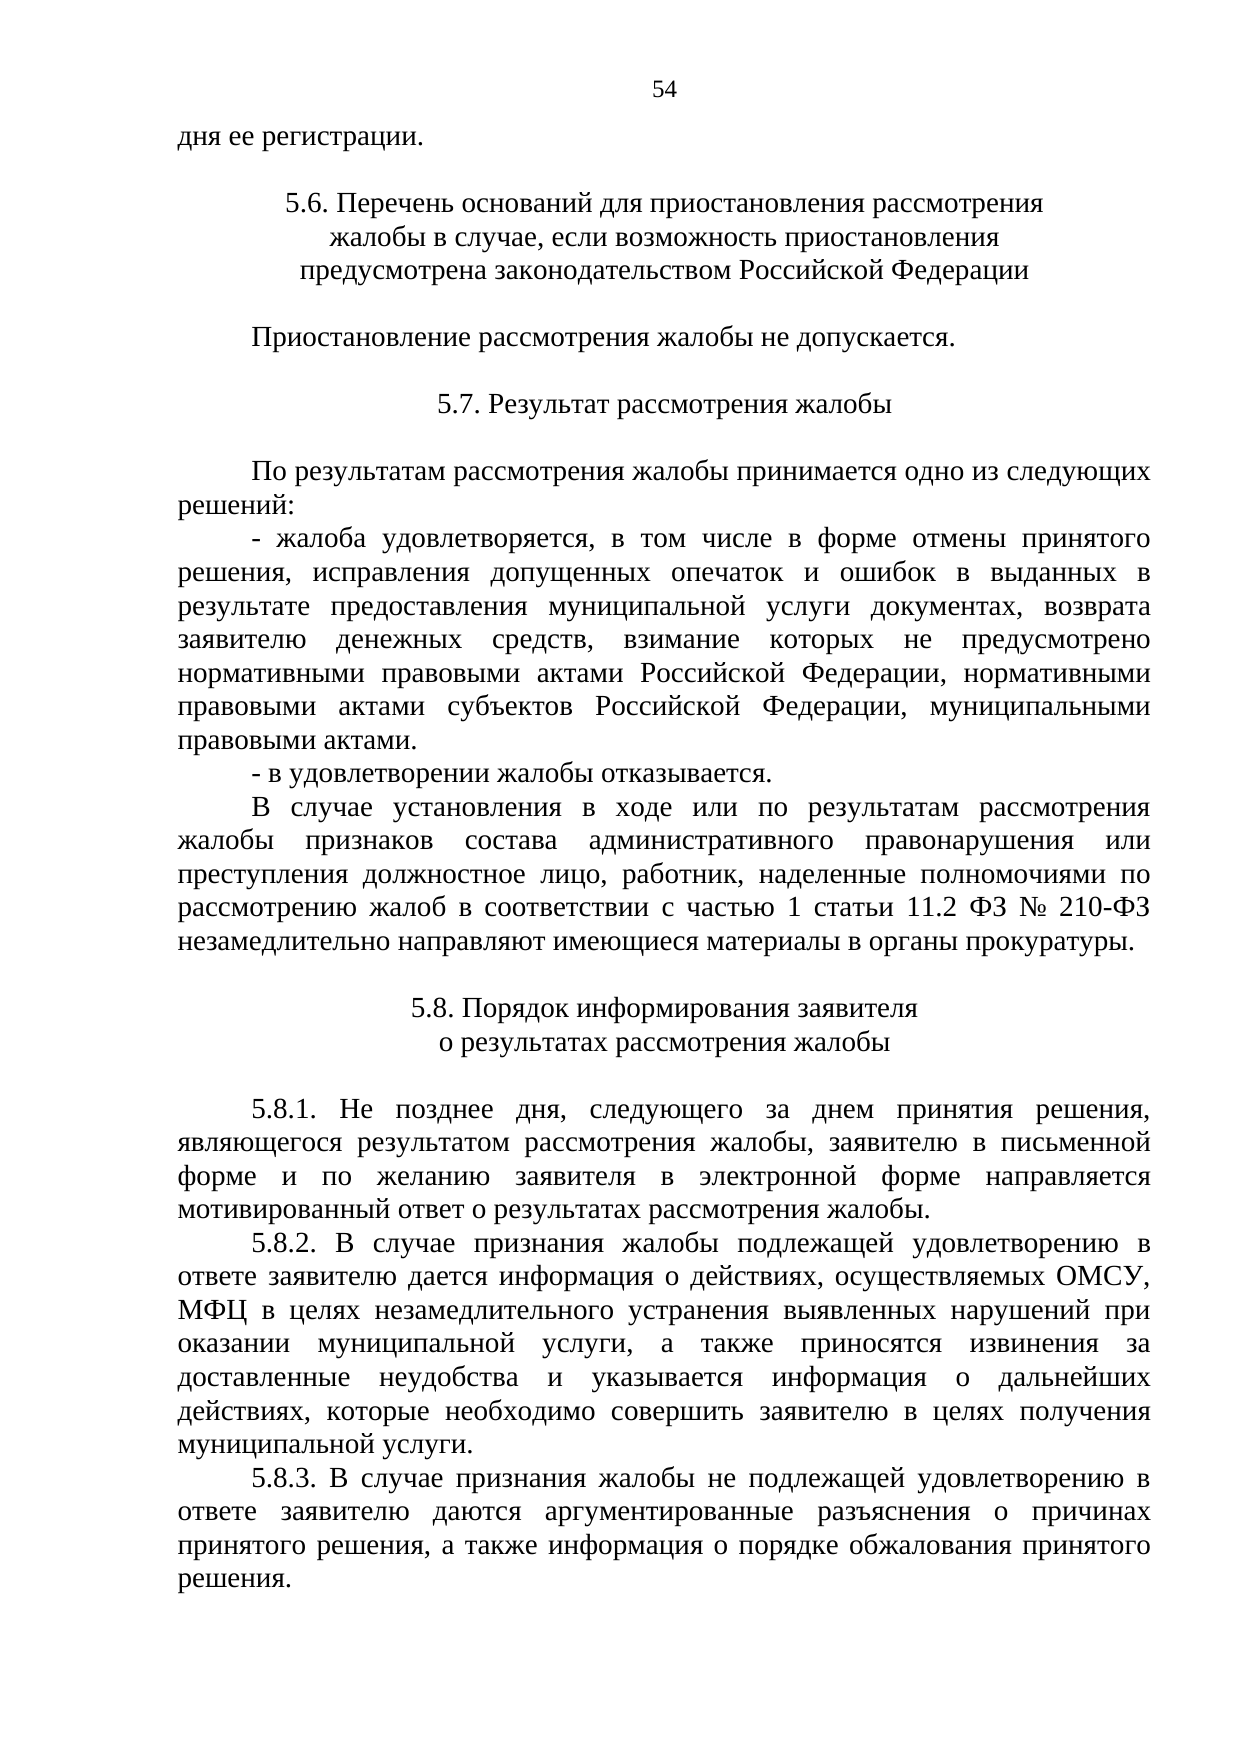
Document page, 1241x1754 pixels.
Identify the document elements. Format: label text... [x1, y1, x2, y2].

text По результатам рассмотрения жалобы принимается одно из следующих решений: [177, 453, 1152, 521]
text Приостановление рассмотрения жалобы не допускается. [177, 319, 1152, 353]
text 5.8. Порядок информирования заявителя [177, 990, 1152, 1024]
text предусмотрена законодательством Российской Федерации [177, 252, 1152, 286]
text о результатах рассмотрения жалобы [177, 1024, 1152, 1057]
text 5.8.1. Не позднее дня, следующего за днем принятия решения, являющегося результатом рассмотрения жалобы, заявителю в письменной форме и по желанию заявителя в электронной форме направляется мотивированный ответ о результатах рассмотрения жалобы. [177, 1091, 1152, 1225]
text - в удовлетворении жалобы отказывается. [177, 755, 1152, 789]
text В случае установления в ходе или по результатам рассмотрения жалобы признаков состава административного правонарушения или преступления должностное лицо, работник, наделенные полномочиями по рассмотрению жалоб в соответствии с частью 1 статьи 11.2 ФЗ № 210-ФЗ незамедлительно направляют имеющиеся материалы в органы прокуратуры. [177, 789, 1152, 957]
text - жалоба удовлетворяется, в том числе в форме отмены принятого решения, исправления допущенных опечаток и ошибок в выданных в результате предоставления муниципальной услуги документах, возврата заявителю денежных средств, взимание которых не предусмотрено нормативными правовыми актами Российской Федерации, нормативными правовыми актами субъектов Российской Федерации, муниципальными правовыми актами. [177, 521, 1152, 755]
text жалобы в случае, если возможность приостановления [177, 219, 1152, 252]
text 5.6. Перечень оснований для приостановления рассмотрения [177, 185, 1152, 219]
text 5.8.2. В случае признания жалобы подлежащей удовлетворению в ответе заявителю дается информация о действиях, осуществляемых ОМСУ, МФЦ в целях незамедлительного устранения выявленных нарушений при оказании муниципальной услуги, а также приносятся извинения за доставленные неудобства и указывается информация о дальнейших действиях, которые необходимо совершить заявителю в целях получения муниципальной услуги. [177, 1225, 1152, 1460]
text 5.8.3. В случае признания жалобы не подлежащей удовлетворению в ответе заявителю даются аргументированные разъяснения о причинах принятого решения, а также информация о порядке обжалования принятого решения. [177, 1460, 1152, 1594]
text 5.7. Результат рассмотрения жалобы [177, 386, 1152, 420]
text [177, 118, 1152, 152]
